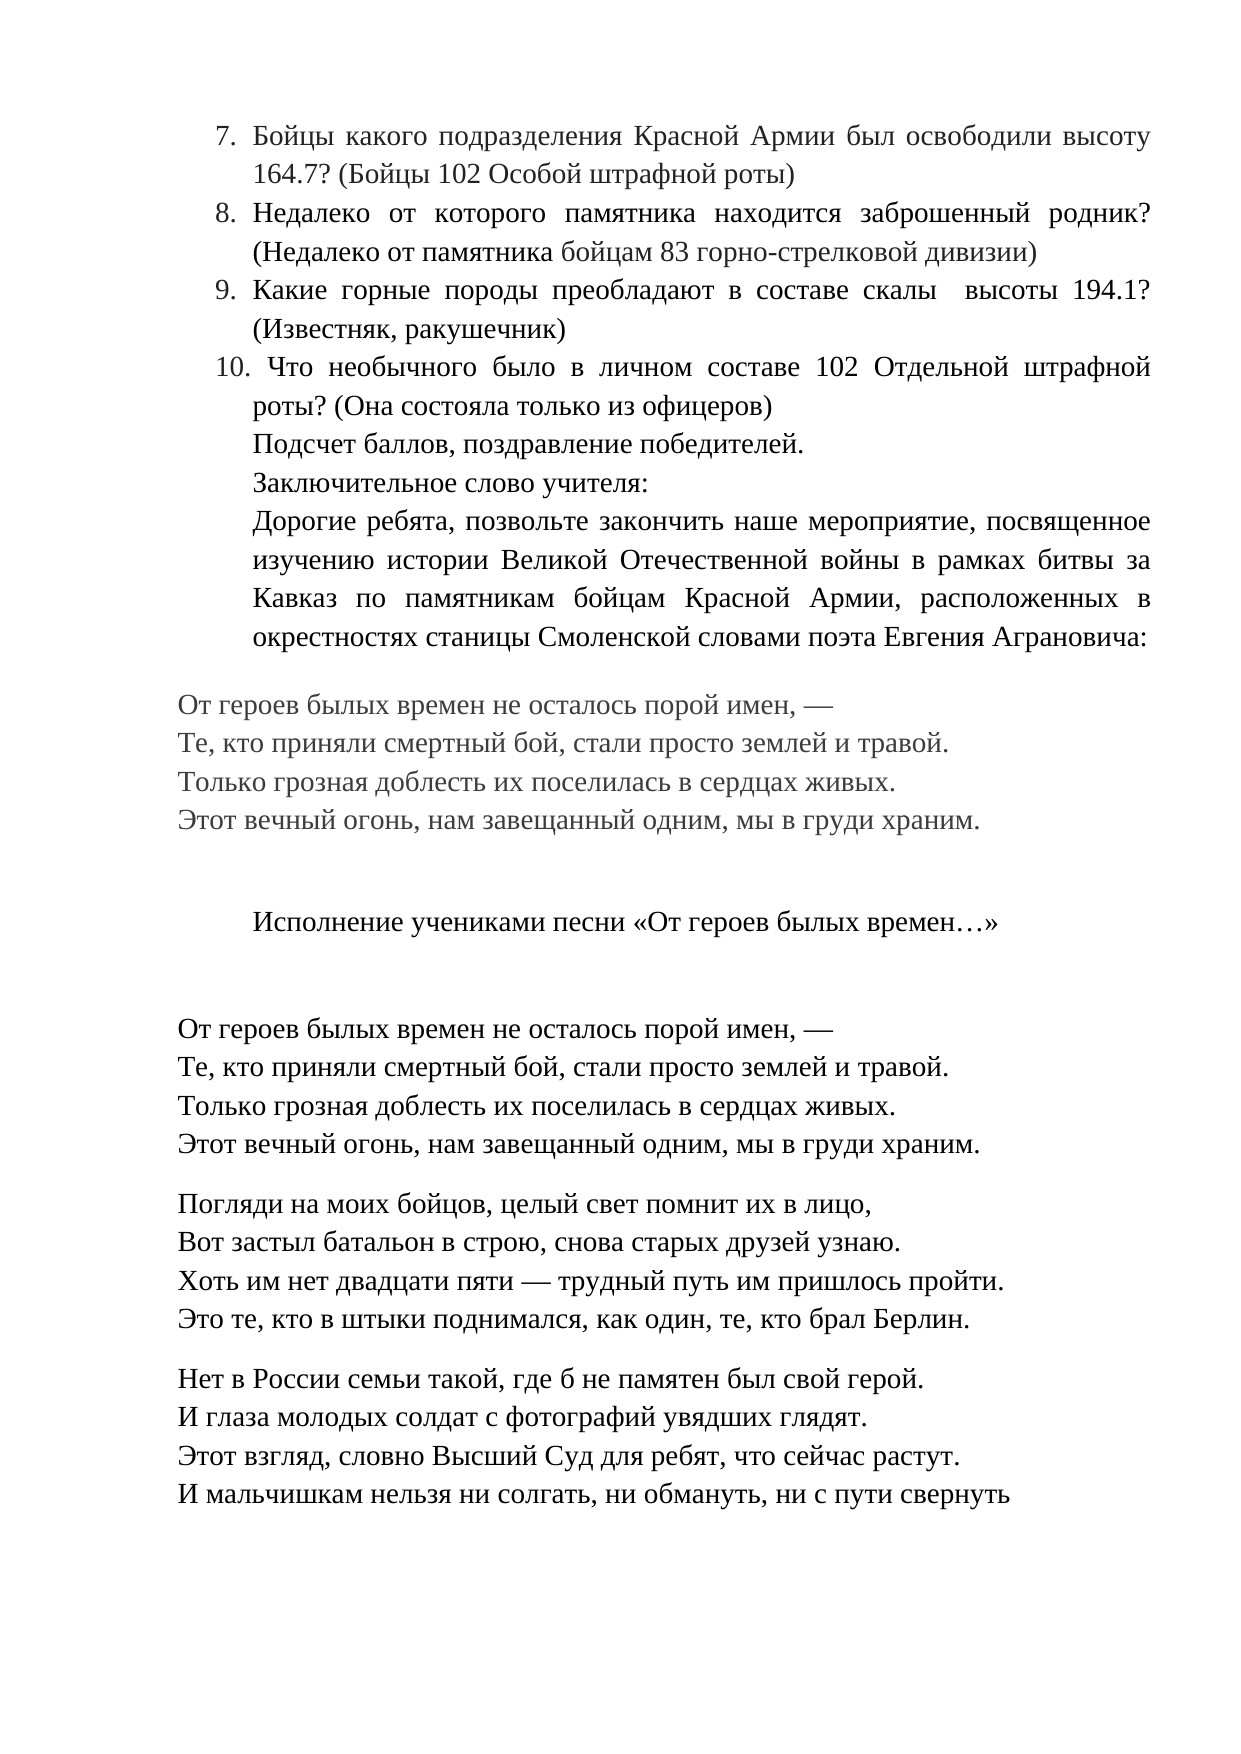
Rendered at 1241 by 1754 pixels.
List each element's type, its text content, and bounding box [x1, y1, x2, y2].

text От героев былых времен не осталось порой имен, — Те, кто приняли смертный бой, стали просто землей и травой. Только грозная доблесть их поселилась в сердцах живых. Этот вечный огонь, нам завещанный одним, мы в груди храним. [177, 1011, 1152, 1160]
list Заключительное слово учителя: [252, 465, 1152, 498]
text От героев былых времен не осталось порой имен, — Те, кто приняли смертный бой, стали просто землей и травой. Только грозная доблесть их поселилась в сердцах живых. Этот вечный огонь, нам завещанный одним, мы в груди храним. [177, 687, 1152, 836]
list Бойцы какого подразделения Красной Армии был освободили высоту 164.7? (Бойцы 102 Особой штрафной роты) [215, 118, 1152, 190]
text Нет в России семьи такой, где б не памятен был свой герой. И глаза молодых солдат с фотографий увядших глядят. Этот взгляд, словно Высший Суд для ребят, что сейчас растут. И мальчишкам нельзя ни солгать, ни обмануть, ни с пути свернуть [177, 1361, 1152, 1510]
list Дорогие ребята, позвольте закончить наше мероприятие, посвященное изучению истории Великой Отечественной войны в рамках битвы за Кавказ по памятникам бойцам Красной Армии, расположенных в окрестностях станицы Смоленской словами поэта Евгения Аграновича: [252, 503, 1152, 653]
list Подсчет баллов, поздравление победителей. [252, 426, 1152, 460]
list Исполнение учениками песни «От героев былых времен…» [252, 904, 1152, 938]
text Погляди на моих бойцов, целый свет помнит их в лицо, Вот застыл батальон в строю, снова старых друзей узнаю. Хоть им нет двадцати пяти — трудный путь им пришлось пройти. Это те, кто в штыки поднимался, как один, те, кто брал Берлин. [177, 1186, 1152, 1335]
list Какие горные породы преобладают в составе скалы высоты 194.1? (Известняк, ракушечник) [215, 272, 1152, 344]
list Недалеко от которого памятника находится заброшенный родник? (Недалеко от памятника бойцам 83 горно-стрелковой дивизии) [215, 195, 1152, 267]
list Что необычного было в личном составе 102 Отдельной штрафной роты? (Она состояла только из офицеров) [215, 349, 1152, 421]
